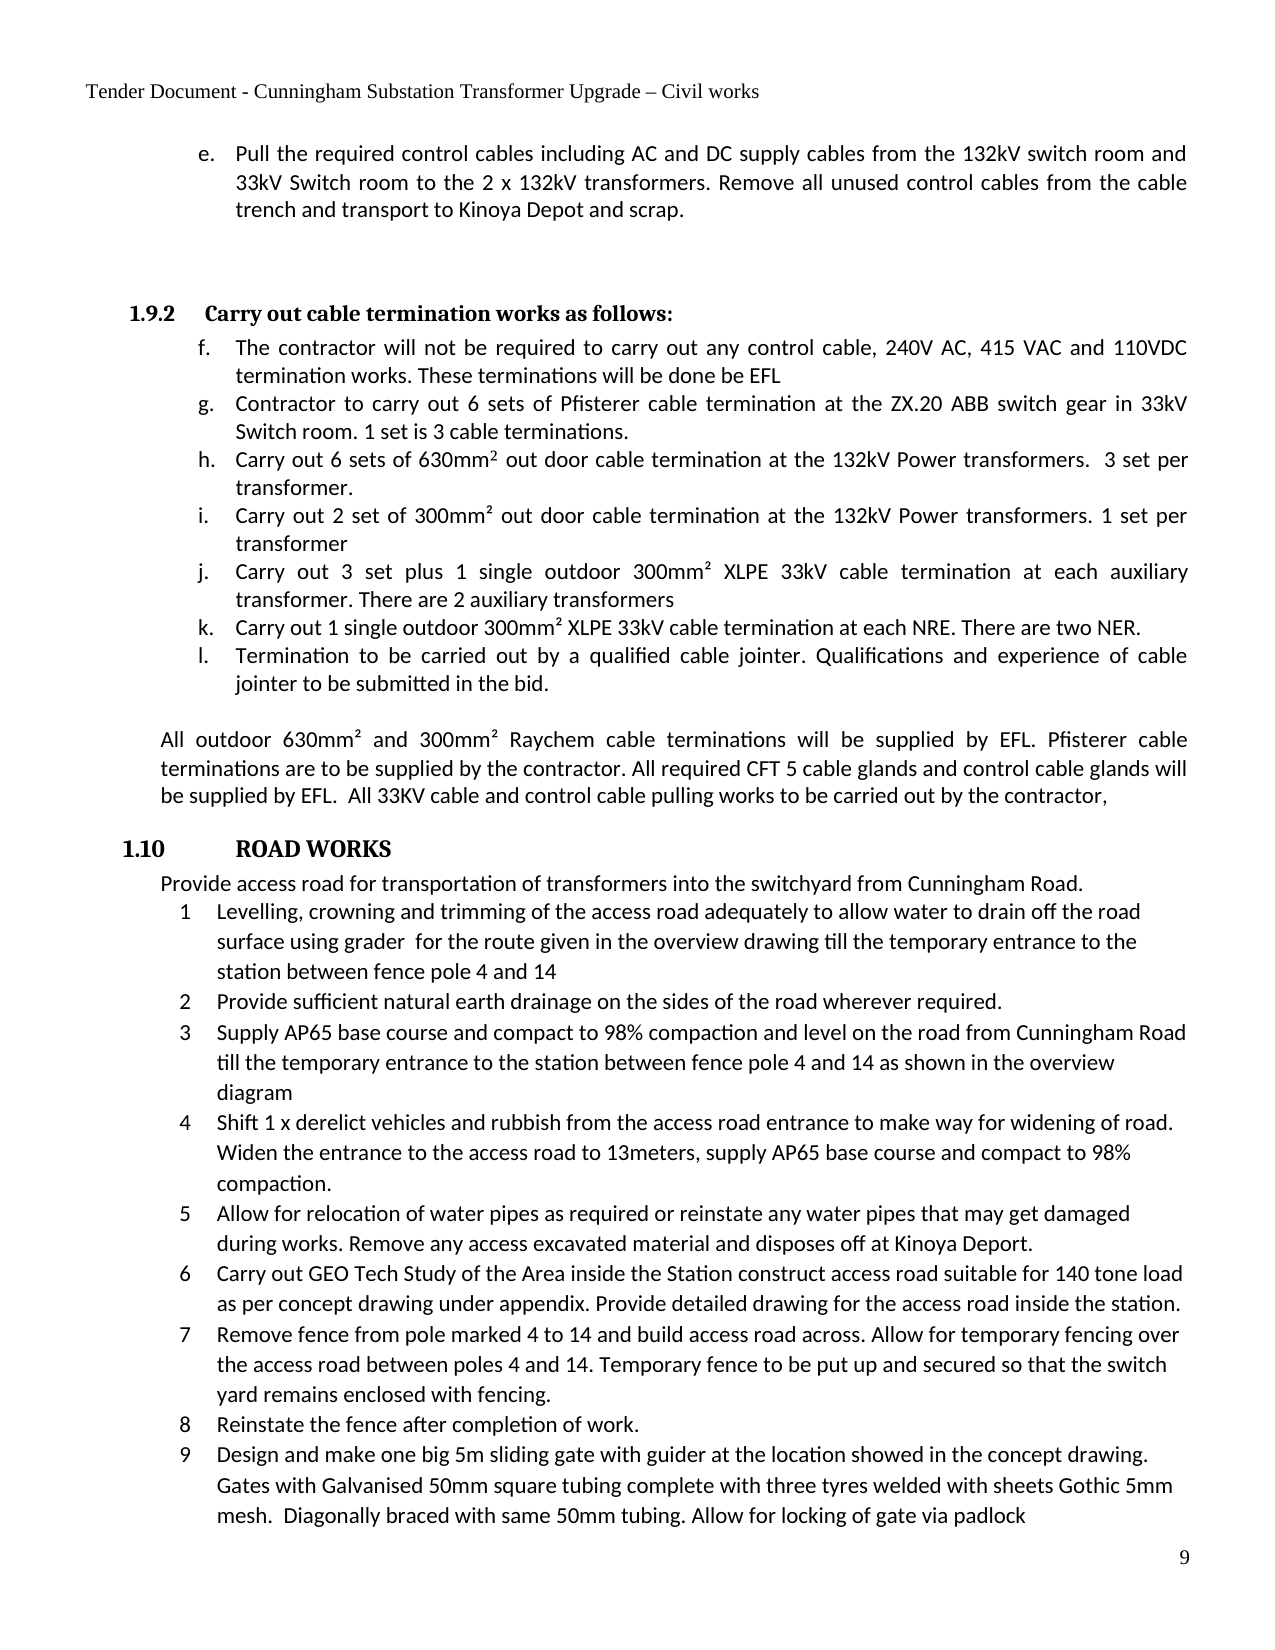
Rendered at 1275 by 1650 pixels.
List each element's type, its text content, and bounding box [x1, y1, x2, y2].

list Contractor to carry out 6 sets of Pfisterer cable termination at the ZX.20 ABB switch gear in 33kV Switch room. 1 set is 3 cable terminations. [198, 389, 1189, 445]
list Carry out 2 set of 300mm² out door cable termination at the 132kV Power transformers. 1 set per transformer [198, 501, 1189, 557]
list Provide sufficient natural earth drainage on the sides of the road wherever required. [179, 987, 1189, 1015]
list Shift 1 x derelict vehicles and rubbish from the access road entrance to make way for widening of road. Widen the entrance to the access road to 13meters, supply AP65 base course and compact to 98% compaction. [179, 1108, 1189, 1197]
text All outdoor 630mm² and 300mm² Raychem cable terminations will be supplied by EFL. Pfisterer cable terminations are to be supplied by the contractor. All required CFT 5 cable glands and control cable glands will be supplied by EFL. All 33KV cable and control cable pulling works to be carried out by the contractor, [160, 726, 1189, 810]
list Pull the required control cables including AC and DC supply cables from the 132kV switch room and 33kV Switch room to the 2 x 132kV transformers. Remove all unused control cables from the cable trench and transport to Kinoya Depot and scrap. [198, 139, 1189, 224]
list Carry out 1 single outdoor 300mm² XLPE 33kV cable termination at each NRE. There are two NER. [198, 613, 1189, 642]
subtitle Carry out cable termination works as follows: [130, 301, 1189, 327]
subtitle ROAD WORKS [123, 835, 1189, 863]
list Allow for relocation of water pipes as required or reinstate any water pipes that may get damaged during works. Remove any access excavated material and disposes off at Kinoya Deport. [179, 1199, 1189, 1257]
list Carry out 6 sets of 630mm out door cable termination at the 132kV Power transformers. 3 set per transformer. [198, 445, 1189, 501]
list Termination to be carried out by a qualified cable jointer. Qualifications and experience of cable jointer to be submitted in the bid. [198, 642, 1189, 698]
list Provide access road for transportation of transformers into the switchyard from Cunningham Road. [160, 870, 1189, 897]
list Reinstate the fence after completion of work. [179, 1410, 1189, 1438]
list The contractor will not be required to carry out any control cable, 240V AC, 415 VAC and 110VDC termination works. These terminations will be done be EFL [198, 333, 1189, 389]
list Carry out GEO Tech Study of the Area inside the Station construct access road suitable for 140 tone load as per concept drawing under appendix. Provide detailed drawing for the access road inside the station. [179, 1259, 1189, 1317]
list Levelling, crowning and trimming of the access road adequately to allow water to drain off the road surface using grader for the route given in the overview drawing till the temporary entrance to the station between fence pole 4 and 14 [179, 897, 1189, 985]
list Remove fence from pole marked 4 to 14 and build access road across. Allow for temporary fencing over the access road between poles 4 and 14. Temporary fence to be put up and secured so that the switch yard remains enclosed with fencing. [179, 1320, 1189, 1408]
list Carry out 3 set plus 1 single outdoor 300mm² XLPE 33kV cable termination at each auxiliary transformer. There are 2 auxiliary transformers [198, 557, 1189, 613]
list Supply AP65 base course and compact to 98% compaction and level on the road from Cunningham Road till the temporary entrance to the station between fence pole 4 and 14 as shown in the overview diagram [179, 1018, 1189, 1106]
list Design and make one big 5m sliding gate with guider at the location showed in the concept drawing. Gates with Galvanised 50mm square tubing complete with three tyres welded with sheets Gothic 5mm mesh. Diagonally braced with same 50mm tubing. Allow for locking of gate via padlock [179, 1441, 1189, 1529]
